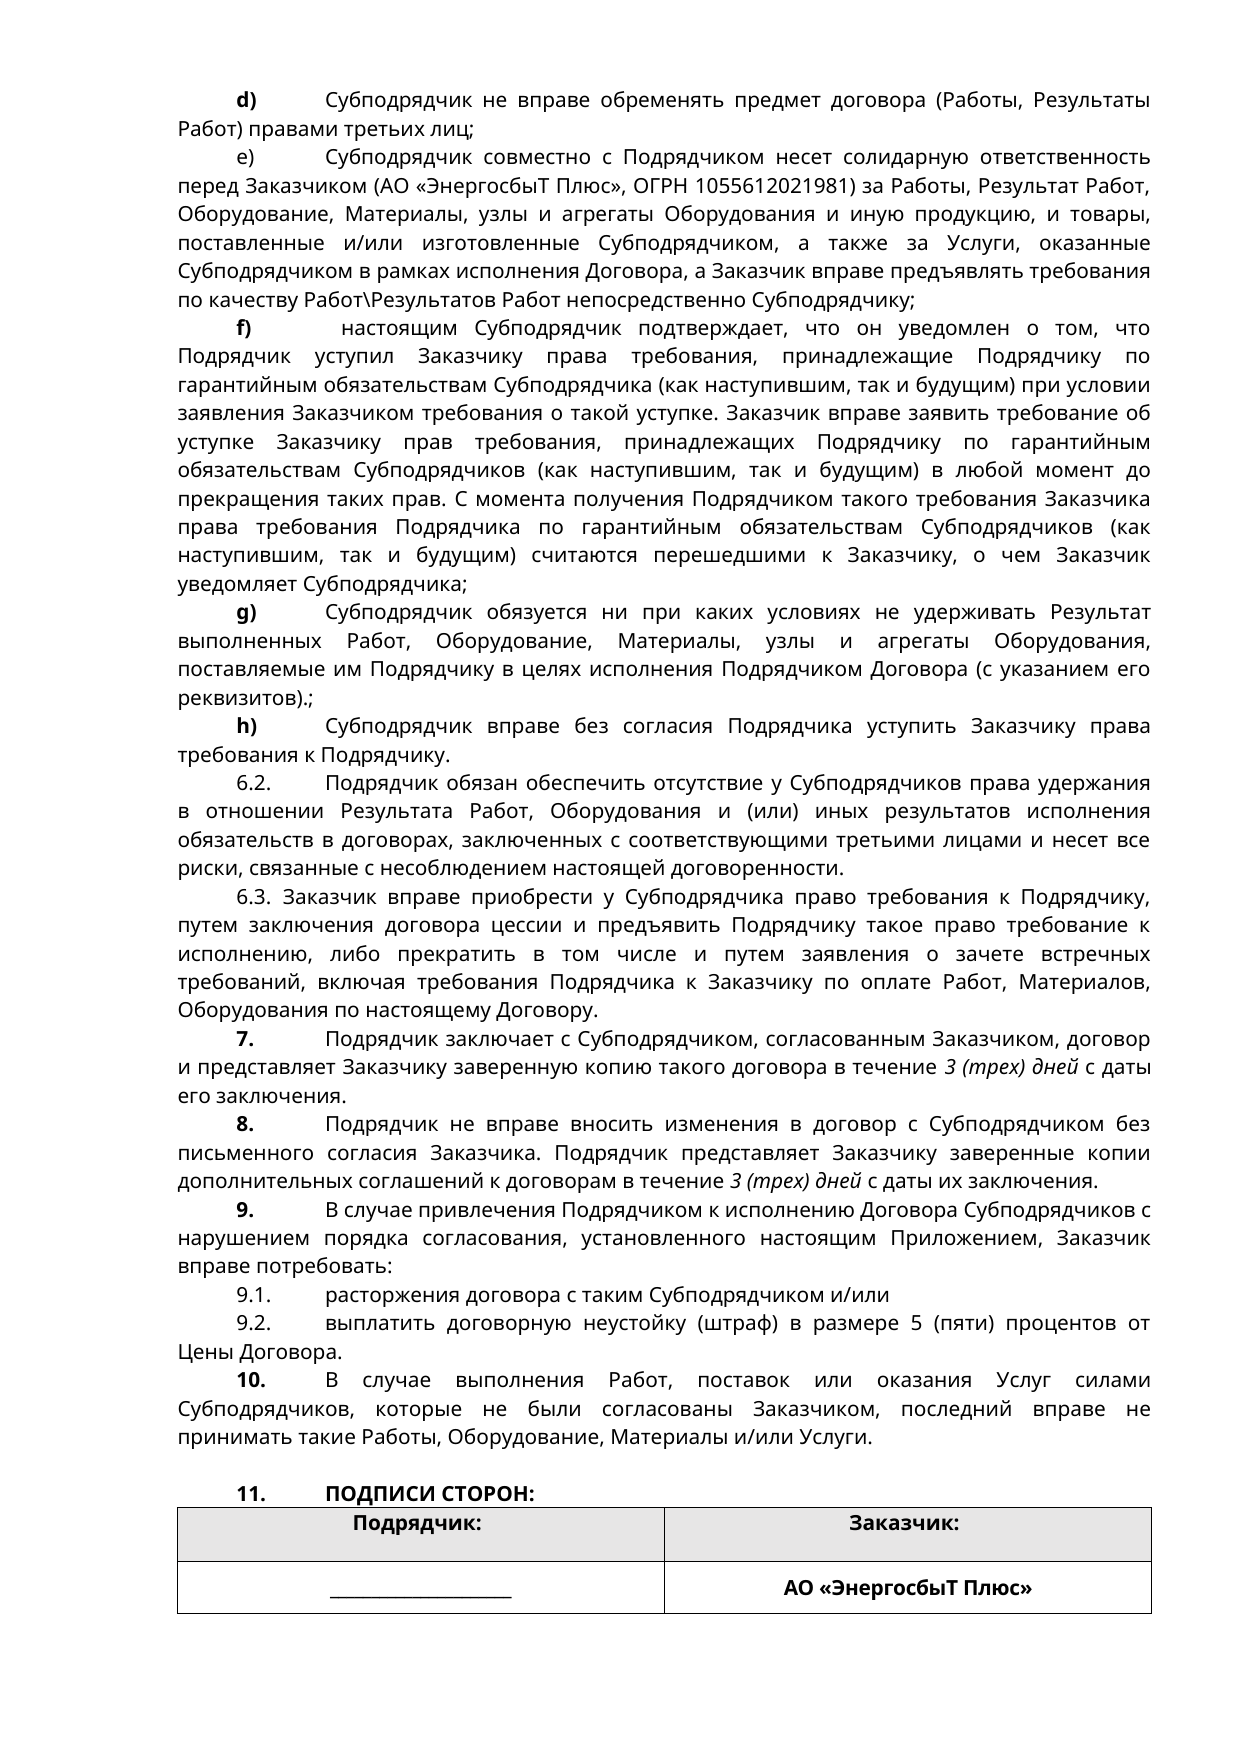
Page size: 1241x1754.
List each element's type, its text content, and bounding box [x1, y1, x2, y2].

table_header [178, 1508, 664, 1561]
list Субподрядчик совместно с Подрядчиком несет солидарную ответственность перед Заказчиком (АО «ЭнергосбыТ Плюс», ОГРН 1055612021981) за Работы, Результат Работ, Оборудование, Материалы, узлы и агрегаты Оборудования и иную продукцию, и товары, поставленные и/или изготовленные Субподрядчиком, а также за Услуги, оказанные Субподрядчиком в рамках исполнения Договора, а Заказчик вправе предъявлять требования по качеству Работ\Результатов Работ непосредственно Субподрядчику; [177, 142, 1152, 313]
list В случае привлечения Подрядчиком к исполнению Договора Субподрядчиков с нарушением порядка согласования, установленного настоящим Приложением, Заказчик вправе потребовать: [177, 1195, 1152, 1280]
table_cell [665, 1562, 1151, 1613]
list выплатить договорную неустойку (штраф) в размере 5 (пяти) процентов от Цены Договора. [177, 1308, 1152, 1365]
list настоящим Субподрядчик подтверждает, что он уведомлен о том, что Подрядчик уступил Заказчику права требования, принадлежащие Подрядчику по гарантийным обязательствам Субподрядчика (как наступившим, так и будущим) при условии заявления Заказчиком требования о такой уступке. Заказчик вправе заявить требование об уступке Заказчику прав требования, принадлежащих Подрядчику по гарантийным обязательствам Субподрядчиков (как наступившим, так и будущим) в любой момент до прекращения таких прав. С момента получения Подрядчиком такого требования Заказчика права требования Подрядчика по гарантийным обязательствам Субподрядчиков (как наступившим, так и будущим) считаются перешедшими к Заказчику, о чем Заказчик уведомляет Субподрядчика; [177, 313, 1152, 597]
list Подрядчик не вправе вносить изменения в договор с Субподрядчиком без письменного согласия Заказчика. Подрядчик представляет Заказчику заверенные копии дополнительных соглашений к договорам в течение 3 (трех) дней с даты их заключения. [177, 1109, 1152, 1195]
list расторжения договора с таким Субподрядчиком и/или [177, 1280, 1152, 1308]
list Субподрядчик не вправе обременять предмет договора (Работы, Результаты Работ) правами третьих лиц; [177, 86, 1152, 142]
list Субподрядчик вправе без согласия Подрядчика уступить Заказчику права требования к Подрядчику. [177, 711, 1152, 768]
list Подрядчик обязан обеспечить отсутствие у Субподрядчиков права удержания в отношении Результата Работ, Оборудования и (или) иных результатов исполнения обязательств в договорах, заключенных с соответствующими третьими лицами и несет все риски, связанные с несоблюдением настоящей договоренности. [177, 768, 1152, 882]
list В случае выполнения Работ, поставок или оказания Услуг силами Субподрядчиков, которые не были согласованы Заказчиком, последний вправе не принимать такие Работы, Оборудование, Материалы и/или Услуги. [177, 1365, 1152, 1451]
list Субподрядчик обязуется ни при каких условиях не удерживать Результат выполненных Работ, Оборудование, Материалы, узлы и агрегаты Оборудования, поставляемые им Подрядчику в целях исполнения Подрядчиком Договора (с указанием его реквизитов).; [177, 597, 1152, 711]
list Подрядчик заключает с Субподрядчиком, согласованным Заказчиком, договор и представляет Заказчику заверенную копию такого договора в течение 3 (трех) дней с даты его заключения. [177, 1024, 1152, 1109]
list Заказчик вправе приобрести у Субподрядчика право требования к Подрядчику, путем заключения договора цессии и предъявить Подрядчику такое право требование к исполнению, либо прекратить в том числе и путем заявления о зачете встречных требований, включая требования Подрядчика к Заказчику по оплате Работ, Материалов, Оборудования по настоящему Договору. [177, 882, 1152, 1024]
list ПОДПИСИ СТОРОН: [177, 1479, 1152, 1507]
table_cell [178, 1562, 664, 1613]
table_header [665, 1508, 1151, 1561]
